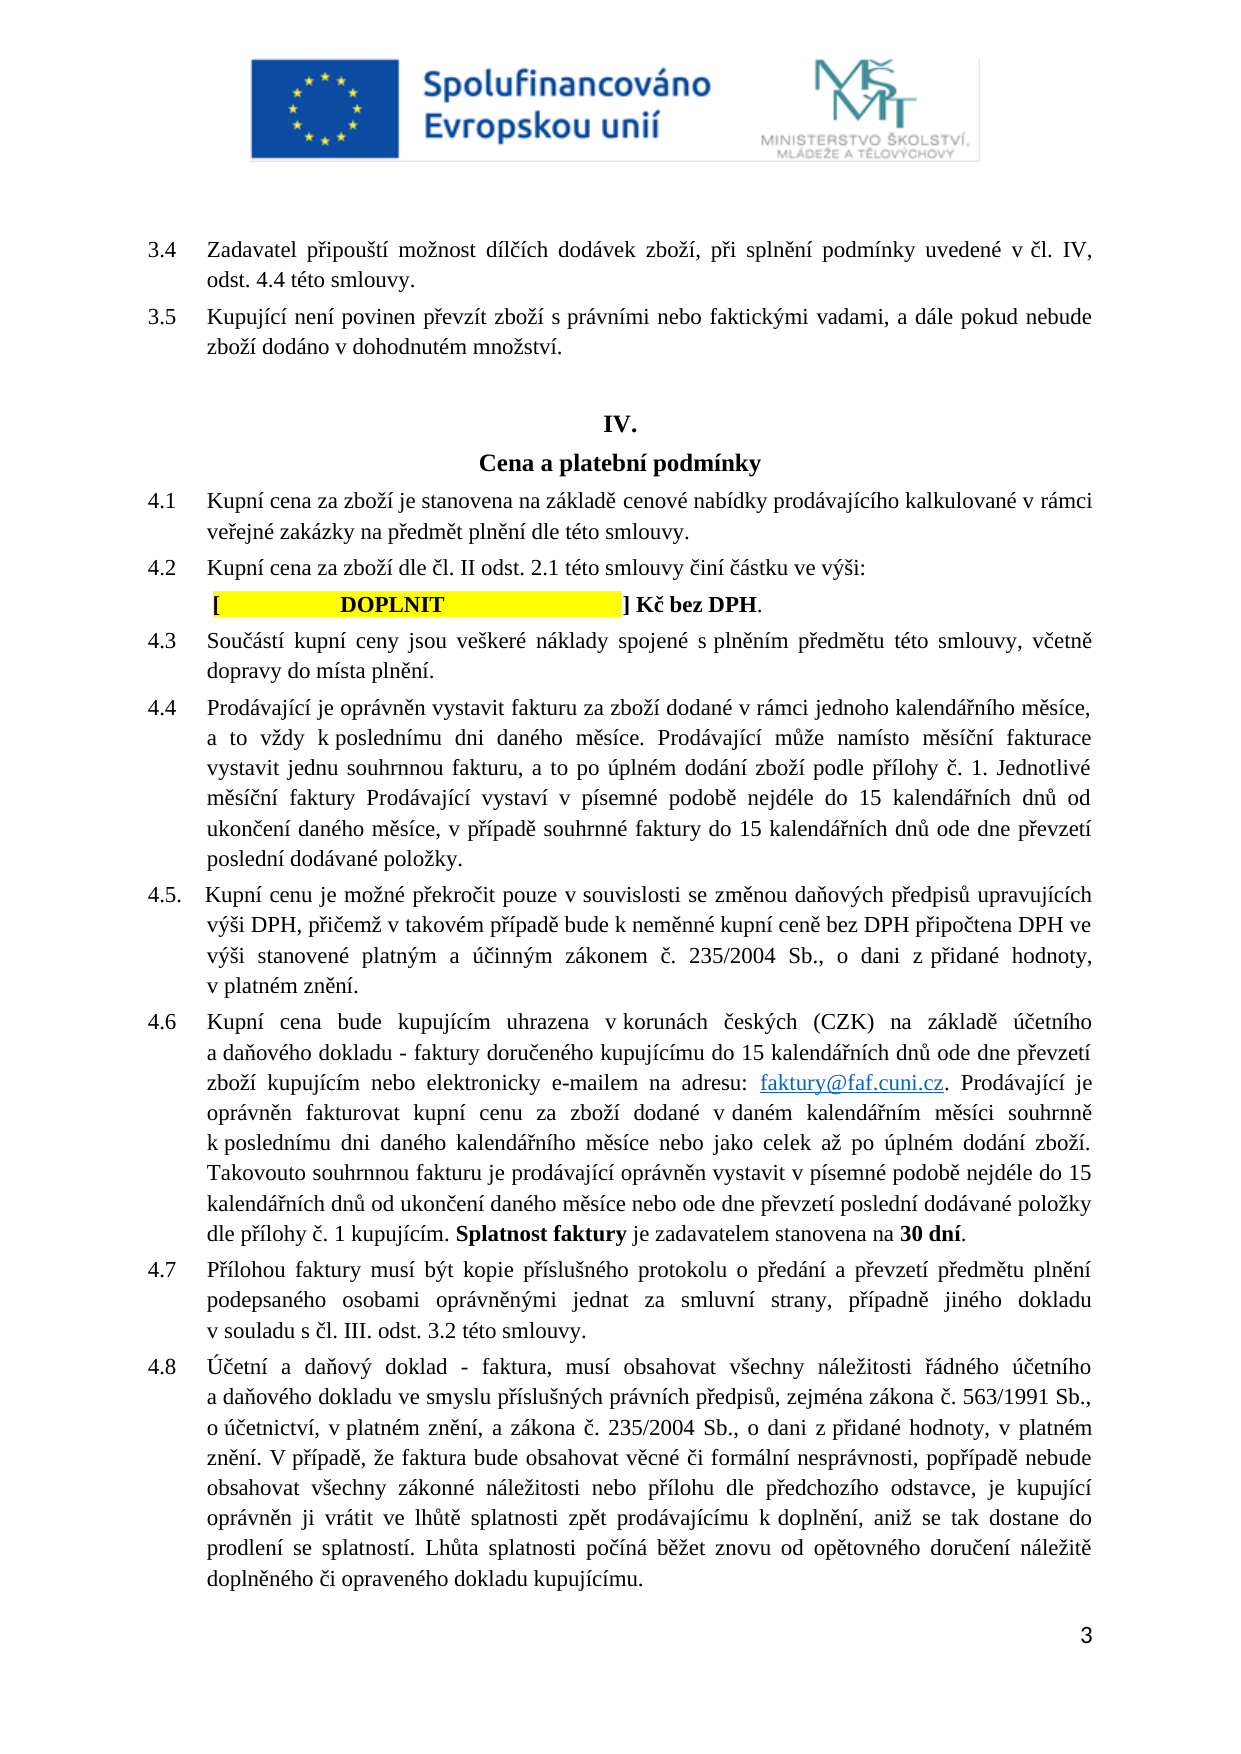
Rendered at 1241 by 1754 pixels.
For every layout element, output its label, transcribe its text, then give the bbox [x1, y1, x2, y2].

text 3.5 Kupující není povinen převzít zboží s právními nebo faktickými vadami, a dále pokud nebude zboží dodáno v dohodnutém množství. [148, 303, 1093, 359]
text 4.7 Přílohou faktury musí být kopie příslušného protokolu o předání a převzetí předmětu plnění podepsaného osobami oprávněnými jednat za smluvní strany, případně jiného dokladu v souladu s čl. III. odst. 3.2 této smlouvy. [148, 1256, 1093, 1343]
title Cena a platební podmínky [148, 448, 1093, 477]
title IV. [148, 409, 1093, 438]
text 3.4 Zadavatel připouští možnost dílčích dodávek zboží, při splnění podmínky uvedené v čl. IV, odst. 4.4 této smlouvy. [148, 236, 1093, 293]
text 4.5. Kupní cenu je možné překročit pouze v souvislosti se změnou daňových předpisů upravujících výši DPH, přičemž v takovém případě bude k neměnné kupní ceně bez DPH připočtena DPH ve výši stanovené platným a účinným zákonem č. 235/2004 Sb., o dani z přidané hodnoty, v platném znění. [148, 881, 1093, 998]
picture [249, 58, 981, 163]
text 4.6 Kupní cena bude kupujícím uhrazena v korunách českých (CZK) na základě účetního a daňového dokladu - faktury doručeného kupujícímu do 15 kalendářních dnů ode dne převzetí zboží kupujícím nebo elektronicky e-mailem na adresu: faktury@faf.cuni.cz. Prodávající je oprávněn fakturovat kupní cenu za zboží dodané v daném kalendářním měsíci souhrnně k poslednímu dni daného kalendářního měsíce nebo jako celek až po úplném dodání zboží. Takovouto souhrnnou fakturu je prodávající oprávněn vystavit v písemné podobě nejdéle do 15 kalendářních dnů od ukončení daného měsíce nebo ode dne převzetí poslední dodávané položky dle přílohy č. 1 kupujícím. Splatnost faktury je zadavatelem stanovena na 30 dní. [148, 1008, 1093, 1246]
text 4.3 Součástí kupní ceny jsou veškeré náklady spojené s plněním předmětu této smlouvy, včetně dopravy do místa plnění. [148, 627, 1093, 684]
text 4.2 Kupní cena za zboží dle čl. II odst. 2.1 této smlouvy činí částku ve výši: [148, 554, 1093, 581]
text 4.8 Účetní a daňový doklad - faktura, musí obsahovat všechny náležitosti řádného účetního a daňového dokladu ve smyslu příslušných právních předpisů, zejména zákona č. 563/1991 Sb., o účetnictví, v platném znění, a zákona č. 235/2004 Sb., o dani z přidané hodnoty, v platném znění. V případě, že faktura bude obsahovat věcné či formální nesprávnosti, popřípadě nebude obsahovat všechny zákonné náležitosti nebo přílohu dle předchozího odstavce, je kupující oprávněn ji vrátit ve lhůtě splatnosti zpět prodávajícímu k doplnění, aniž se tak dostane do prodlení se splatností. Lhůta splatnosti počíná běžet znovu od opětovného doručení náležitě doplněného či opraveného dokladu kupujícímu. [148, 1353, 1093, 1591]
text [ DOPLNIT ] Kč bez DPH. [622, 591, 1093, 617]
text 4.1 Kupní cena za zboží je stanovena na základě cenové nabídky prodávajícího kalkulované v rámci veřejné zakázky na předmět plnění dle této smlouvy. [148, 487, 1093, 544]
text 4.4 Prodávající je oprávněn vystavit fakturu za zboží dodané v rámci jednoho kalendářního měsíce, a to vždy k poslednímu dni daného měsíce. Prodávající může namísto měsíční fakturace vystavit jednu souhrnnou fakturu, a to po úplném dodání zboží podle přílohy č. 1. Jednotlivé měsíční faktury Prodávající vystaví v písemné podobě nejdéle do 15 kalendářních dnů od ukončení daného měsíce, v případě souhrnné faktury do 15 kalendářních dnů ode dne převzetí poslední dodávané položky. [148, 694, 1093, 871]
